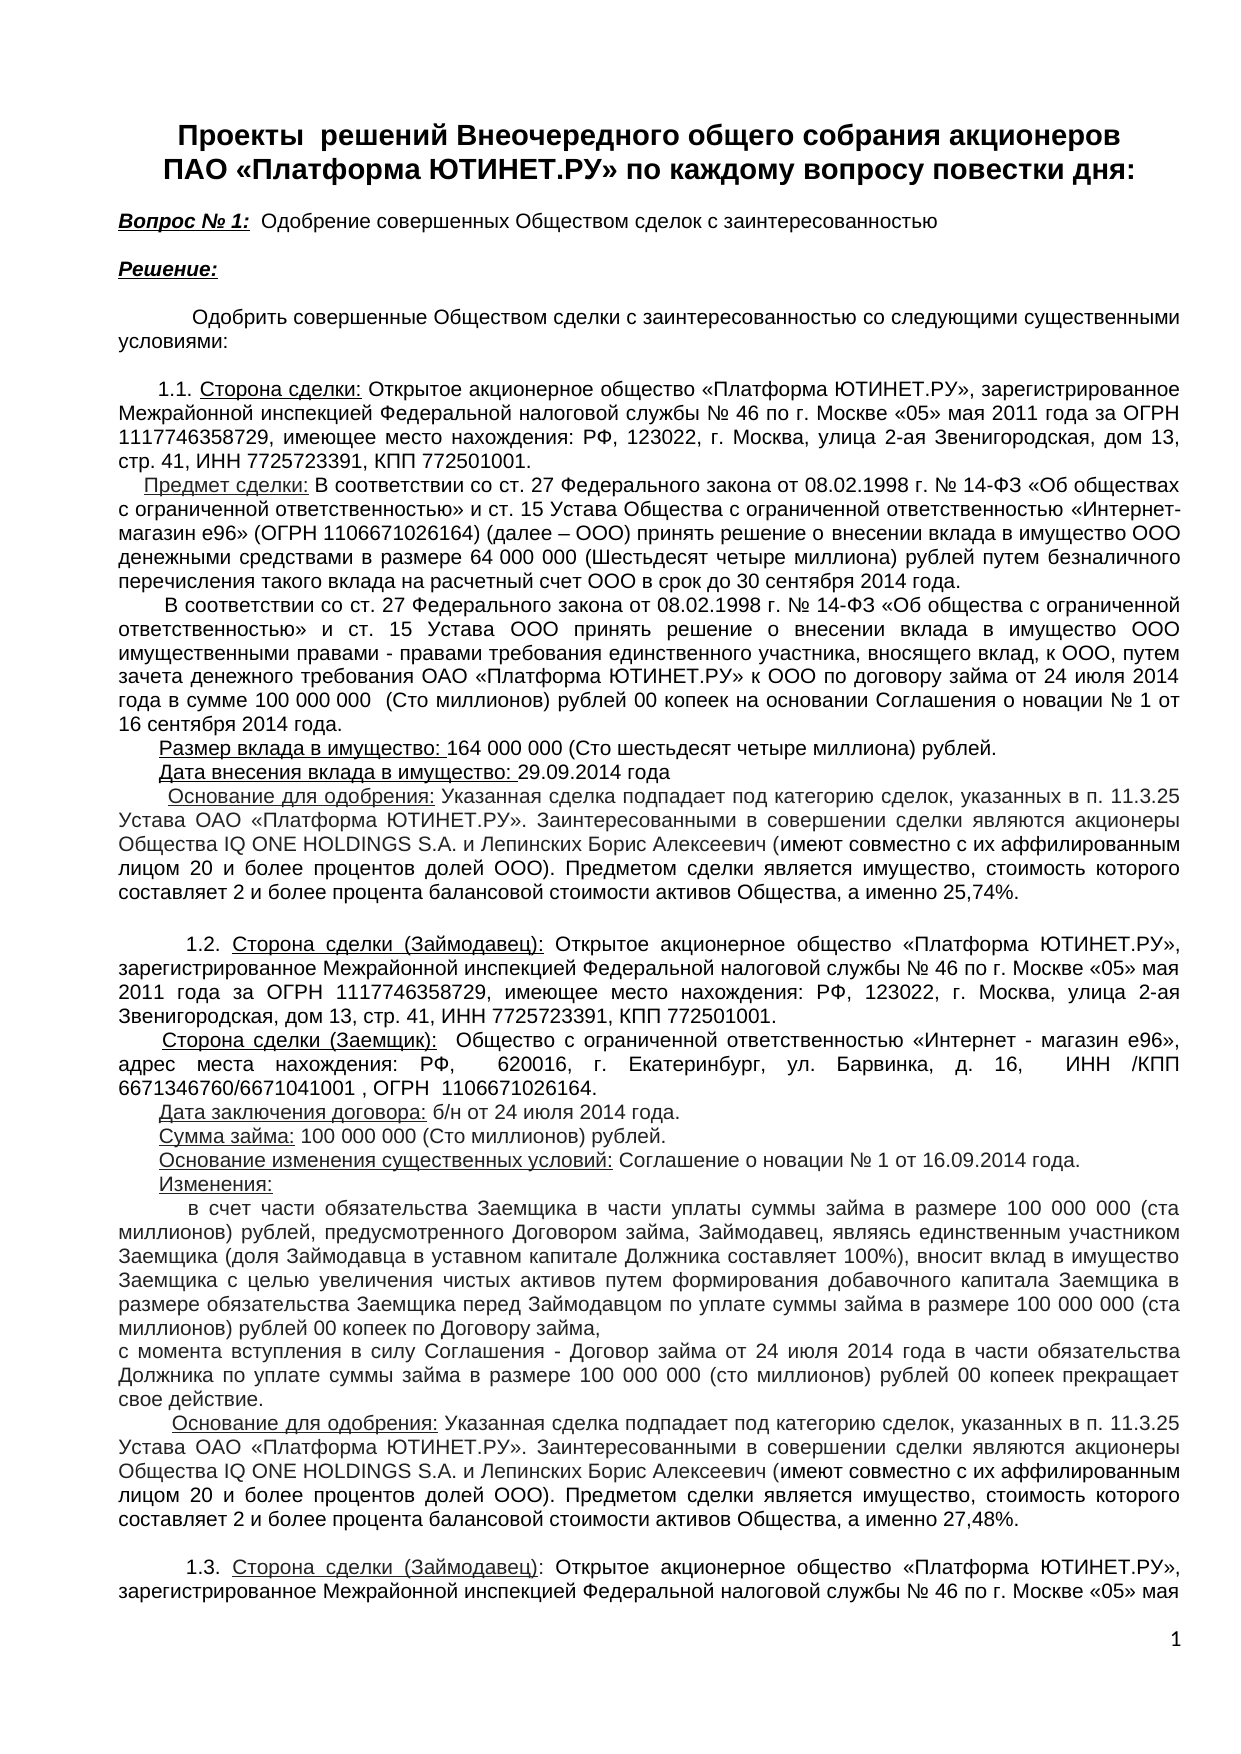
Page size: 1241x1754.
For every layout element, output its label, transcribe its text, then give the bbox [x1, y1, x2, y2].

text Одобрить совершенные Обществом сделки с заинтересованностью со следующими существенными условиями: [118, 305, 1181, 353]
text Предмет сделки: В соответствии со ст. 27 Федерального закона от 08.02.1998 г. № 14-ФЗ «Об обществах с ограниченной ответственностью» и ст. 15 Устава Общества с ограниченной ответственностью «Интернет-магазин е96» (ОГРН 1106671026164) (далее – ООО) принять решение о внесении вклада в имущество ООО денежными средствами в размере 64 000 000 (Шестьдесят четыре миллиона) рублей путем безналичного перечисления такого вклада на расчетный счет ООО в срок до 30 сентября 2014 года. [118, 473, 1181, 592]
text Изменения: [118, 1172, 1181, 1196]
text 1.1. Сторона сделки: Открытое акционерное общество «Платформа ЮТИНЕТ.РУ», зарегистрированное Межрайонной инспекцией Федеральной налоговой службы № 46 по г. Москве «05» мая 2011 года за ОГРН 1117746358729, имеющее место нахождения: РФ, 123022, г. Москва, улица 2-ая Звенигородская, дом 13, стр. 41, ИНН 7725723391, КПП 772501001. [118, 377, 1181, 473]
text Решение: [118, 257, 1181, 281]
text ПАО «Платформа ЮТИНЕТ.РУ» по каждому вопросу повестки дня: [118, 152, 1181, 185]
text в счет части обязательства Заемщика в части уплаты суммы займа в размере 100 000 000 (ста миллионов) рублей, предусмотренного Договором займа, Займодавец, являясь единственным участником Заемщика (доля Займодавца в уставном капитале Должника составляет 100%), вносит вклад в имущество Заемщика с целью увеличения чистых активов путем формирования добавочного капитала Заемщика в размере обязательства Заемщика перед Займодавцом по уплате суммы займа в размере 100 000 000 (ста миллионов) рублей 00 копеек по Договору займа, [118, 1196, 1181, 1339]
list Основание для одобрения: Указанная сделка подпадает под категорию сделок, указанных в п. 11.3.25 Устава ОАО «Платформа ЮТИНЕТ.РУ». Заинтересованными в совершении сделки являются акционеры Общества IQ ONE HOLDINGS S.A. и Лепинских Борис Алексеевич (имеют совместно с их аффилированным лицом 20 и более процентов долей ООО). Предметом сделки является имущество, стоимость которого составляет 2 и более процента балансовой стоимости активов Общества, а именно 27,48%. [118, 1411, 1181, 1531]
text Сумма займа: 100 000 000 (Сто миллионов) рублей. [118, 1124, 1181, 1148]
list 1.2. Сторона сделки (Займодавец): Открытое акционерное общество «Платформа ЮТИНЕТ.РУ», зарегистрированное Межрайонной инспекцией Федеральной налоговой службы № 46 по г. Москве «05» мая 2011 года за ОГРН 1117746358729, имеющее место нахождения: РФ, 123022, г. Москва, улица 2-ая Звенигородская, дом 13, стр. 41, ИНН 7725723391, КПП 772501001. [118, 932, 1181, 1028]
list Дата внесения вклада в имущество: 29.09.2014 года [118, 760, 1181, 784]
text Сторона сделки (Заемщик): Общество с ограниченной ответственностью «Интернет - магазин е96», адрес места нахождения: РФ, 620016, г. Екатеринбург, ул. Барвинка, д. 16, ИНН /КПП 6671346760/6671041001 , ОГРН 1106671026164. [118, 1028, 1181, 1100]
text Вопрос № 1: Одобрение совершенных Обществом сделок с заинтересованностью [118, 209, 1181, 233]
list Основание для одобрения: Указанная сделка подпадает под категорию сделок, указанных в п. 11.3.25 Устава ОАО «Платформа ЮТИНЕТ.РУ». Заинтересованными в совершении сделки являются акционеры Общества IQ ONE HOLDINGS S.A. и Лепинских Борис Алексеевич (имеют совместно с их аффилированным лицом 20 и более процентов долей ООО). Предметом сделки является имущество, стоимость которого составляет 2 и более процента балансовой стоимости активов Общества, а именно 25,74%. [118, 784, 1181, 904]
list В соответствии со ст. 27 Федерального закона от 08.02.1998 г. № 14-ФЗ «Об общества с ограниченной ответственностью» и ст. 15 Устава ООО принять решение о внесении вклада в имущество ООО имущественными правами - правами требования единственного участника, вносящего вклад, к ООО, путем зачета денежного требования ОАО «Платформа ЮТИНЕТ.РУ» к ООО по договору займа от 24 июля 2014 года в сумме 100 000 000 (Сто миллионов) рублей 00 копеек на основании Соглашения о новации № 1 от 16 сентября 2014 года. [118, 592, 1181, 736]
text Проекты решений Внеочередного общего собрания акционеров [118, 118, 1181, 152]
list Дата заключения договора: б/н от 24 июля 2014 года. [118, 1100, 1181, 1124]
list Размер вклада в имущество: 164 000 000 (Сто шестьдесят четыре миллиона) рублей. [118, 736, 1181, 760]
text Основание изменения существенных условий: Соглашение о новации № 1 от 16.09.2014 года. [118, 1148, 1181, 1172]
text с момента вступления в силу Соглашения - Договор займа от 24 июля 2014 года в части обязательства Должника по уплате суммы займа в размере 100 000 000 (сто миллионов) рублей 00 копеек прекращает свое действие. [118, 1339, 1181, 1411]
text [118, 1555, 1181, 1603]
